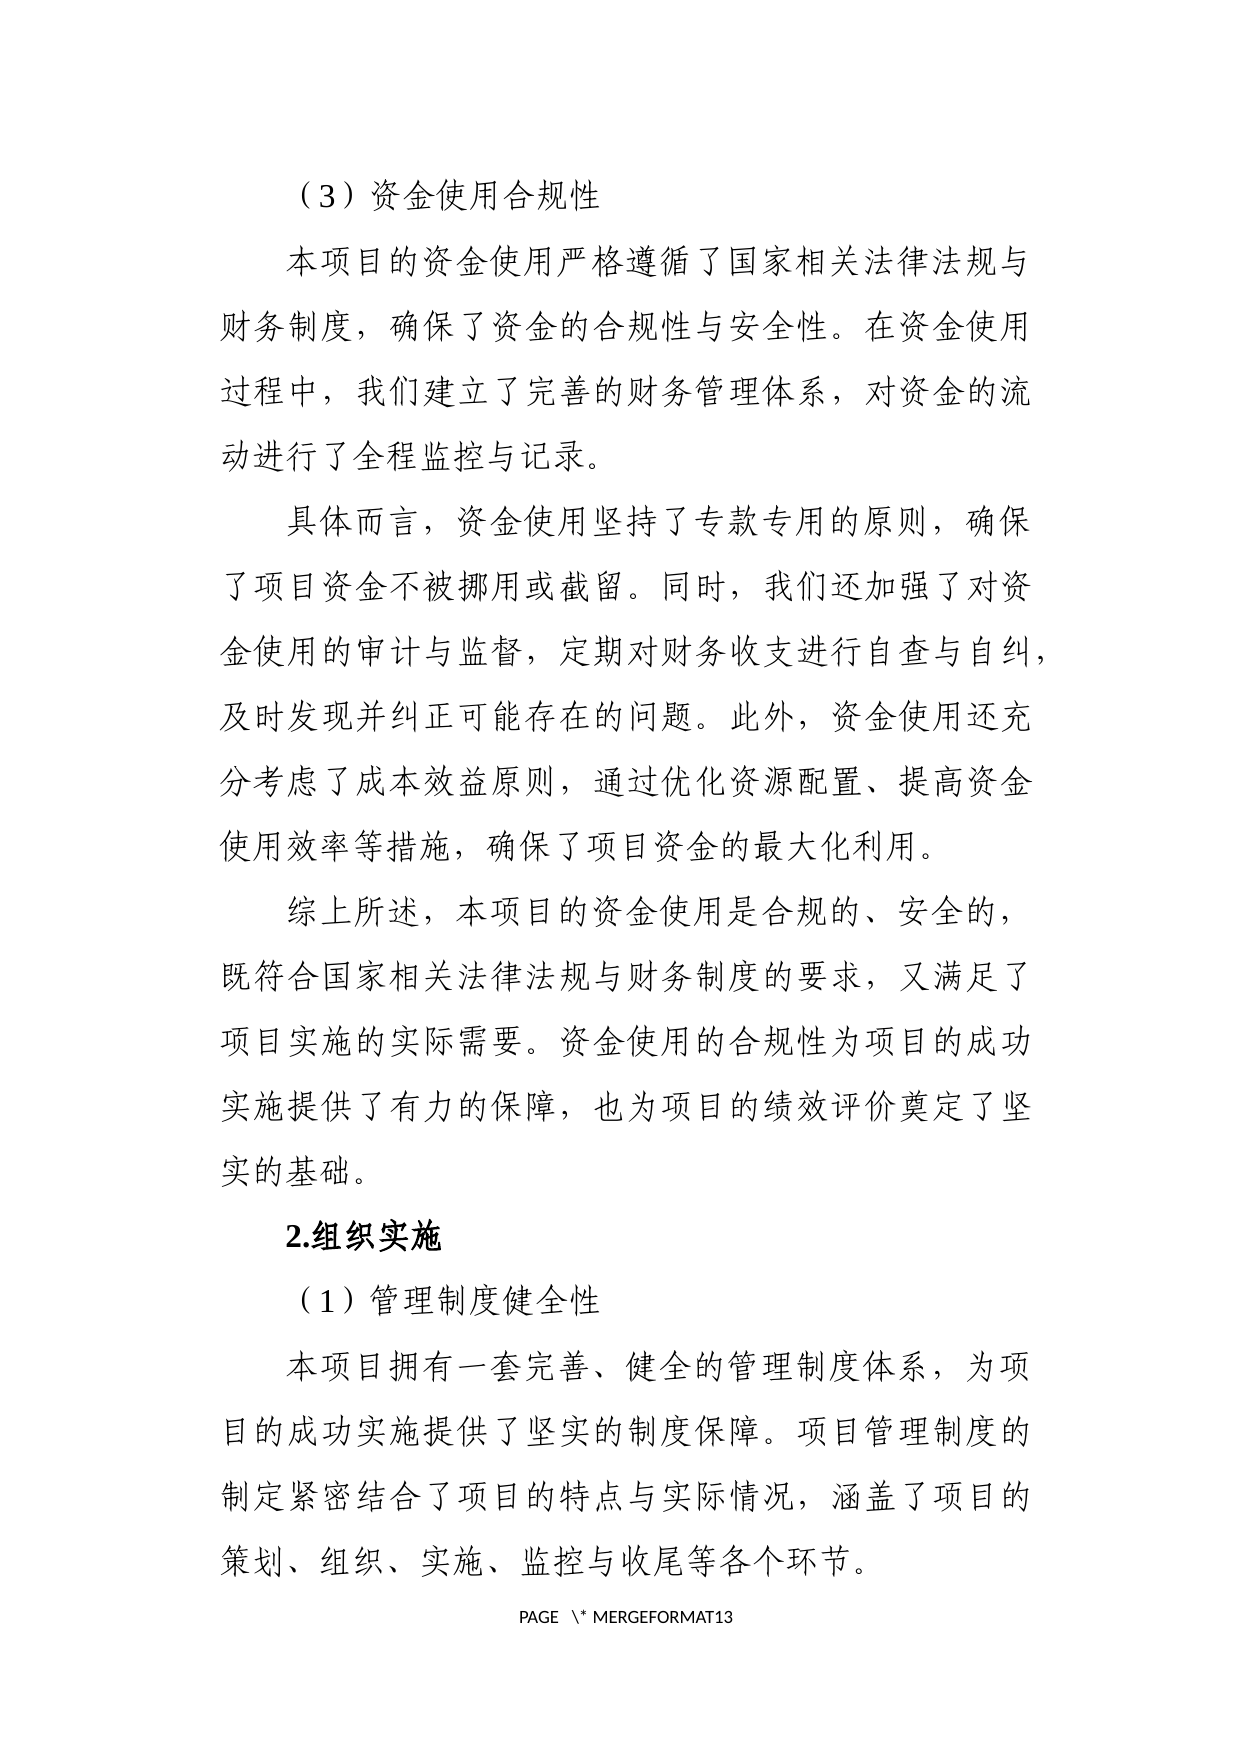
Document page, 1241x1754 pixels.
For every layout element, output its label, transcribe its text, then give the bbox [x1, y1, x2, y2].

text 本项目的资金使用严格遵循了国家相关法律法规与财务制度，确保了资金的合规性与安全性。在资金使用过程中，我们建立了完善的财务管理体系，对资金的流动进行了全程监控与记录。 [218, 227, 1033, 487]
text 本项目拥有一套完善、健全的管理制度体系，为项目的成功实施提供了坚实的制度保障。项目管理制度的制定紧密结合了项目的特点与实际情况，涵盖了项目的策划、组织、实施、监控与收尾等各个环节。 [218, 1332, 1033, 1592]
text 具体而言，资金使用坚持了专款专用的原则，确保了项目资金不被挪用或截留。同时，我们还加强了对资金使用的审计与监督，定期对财务收支进行自查与自纠，及时发现并纠正可能存在的问题。此外，资金使用还充分考虑了成本效益原则，通过优化资源配置、提高资金使用效率等措施，确保了项目资金的最大化利用。 [218, 487, 1033, 877]
text （1）管理制度健全性 [218, 1267, 1033, 1332]
text 综上所述，本项目的资金使用是合规的、安全的，既符合国家相关法律法规与财务制度的要求，又满足了项目实施的实际需要。资金使用的合规性为项目的成功实施提供了有力的保障，也为项目的绩效评价奠定了坚实的基础。 [218, 877, 1033, 1202]
text （3）资金使用合规性 [218, 162, 1033, 227]
text 2.组织实施 [218, 1202, 1033, 1267]
